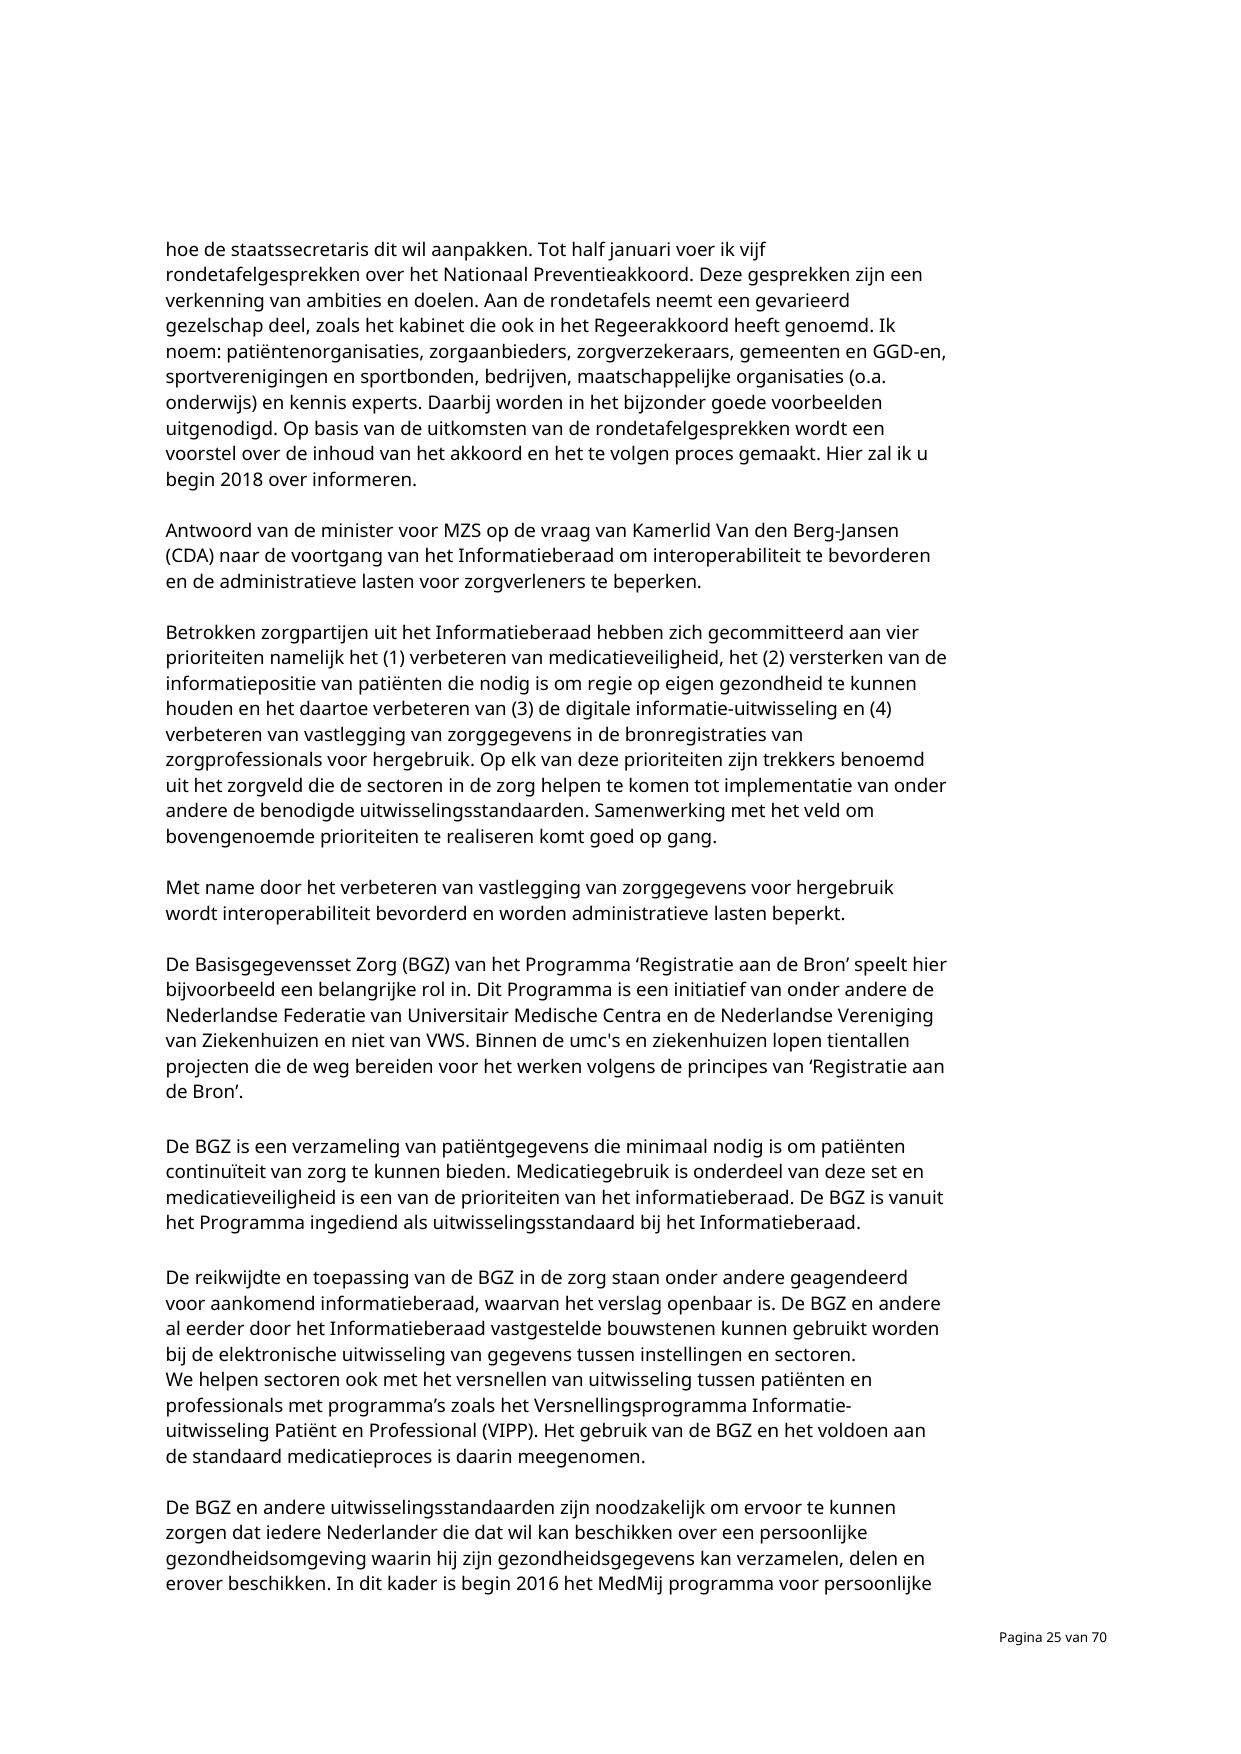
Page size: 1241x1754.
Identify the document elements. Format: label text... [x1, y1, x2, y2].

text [165, 236, 950, 491]
text De BGZ is een verzameling van patiëntgegevens die minimaal nodig is om patiënten continuïteit van zorg te kunnen bieden. Medicatiegebruik is onderdeel van deze set en medicatieveiligheid is een van de prioriteiten van het informatieberaad. De BGZ is vanuit het Programma ingediend als uitwisselingsstandaard bij het Informatieberaad. [165, 1133, 950, 1235]
text Betrokken zorgpartijen uit het Informatieberaad hebben zich gecommitteerd aan vier prioriteiten namelijk het (1) verbeteren van medicatieveiligheid, het (2) versterken van de informatiepositie van patiënten die nodig is om regie op eigen gezondheid te kunnen houden en het daartoe verbeteren van (3) de digitale informatie-uitwisseling en (4) verbeteren van vastlegging van zorggegevens in de bronregistraties van zorgprofessionals voor hergebruik. Op elk van deze prioriteiten zijn trekkers benoemd uit het zorgveld die de sectoren in de zorg helpen te komen tot implementatie van onder andere de benodigde uitwisselingsstandaarden. Samenwerking met het veld om bovengenoemde prioriteiten te realiseren komt goed op gang. Met name door het verbeteren van vastlegging van zorggegevens voor hergebruik wordt interoperabiliteit bevorderd en worden administratieve lasten beperkt. De Basisgegevensset Zorg (BGZ) van het Programma ‘Registratie aan de Bron’ speelt hier bijvoorbeeld een belangrijke rol in. Dit Programma is een initiatief van onder andere de Nederlandse Federatie van Universitair Medische Centra en de Nederlandse Vereniging van Ziekenhuizen en niet van VWS. Binnen de umc's en ziekenhuizen lopen tientallen projecten die de weg bereiden voor het werken volgens de principes van ‘Registratie aan de Bron’. [165, 619, 950, 1104]
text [165, 1264, 950, 1596]
text Antwoord van de minister voor MZS op de vraag van Kamerlid Van den Berg-Jansen (CDA) naar de voortgang van het Informatieberaad om interoperabiliteit te bevorderen en de administratieve lasten voor zorgverleners te beperken. [165, 517, 950, 593]
